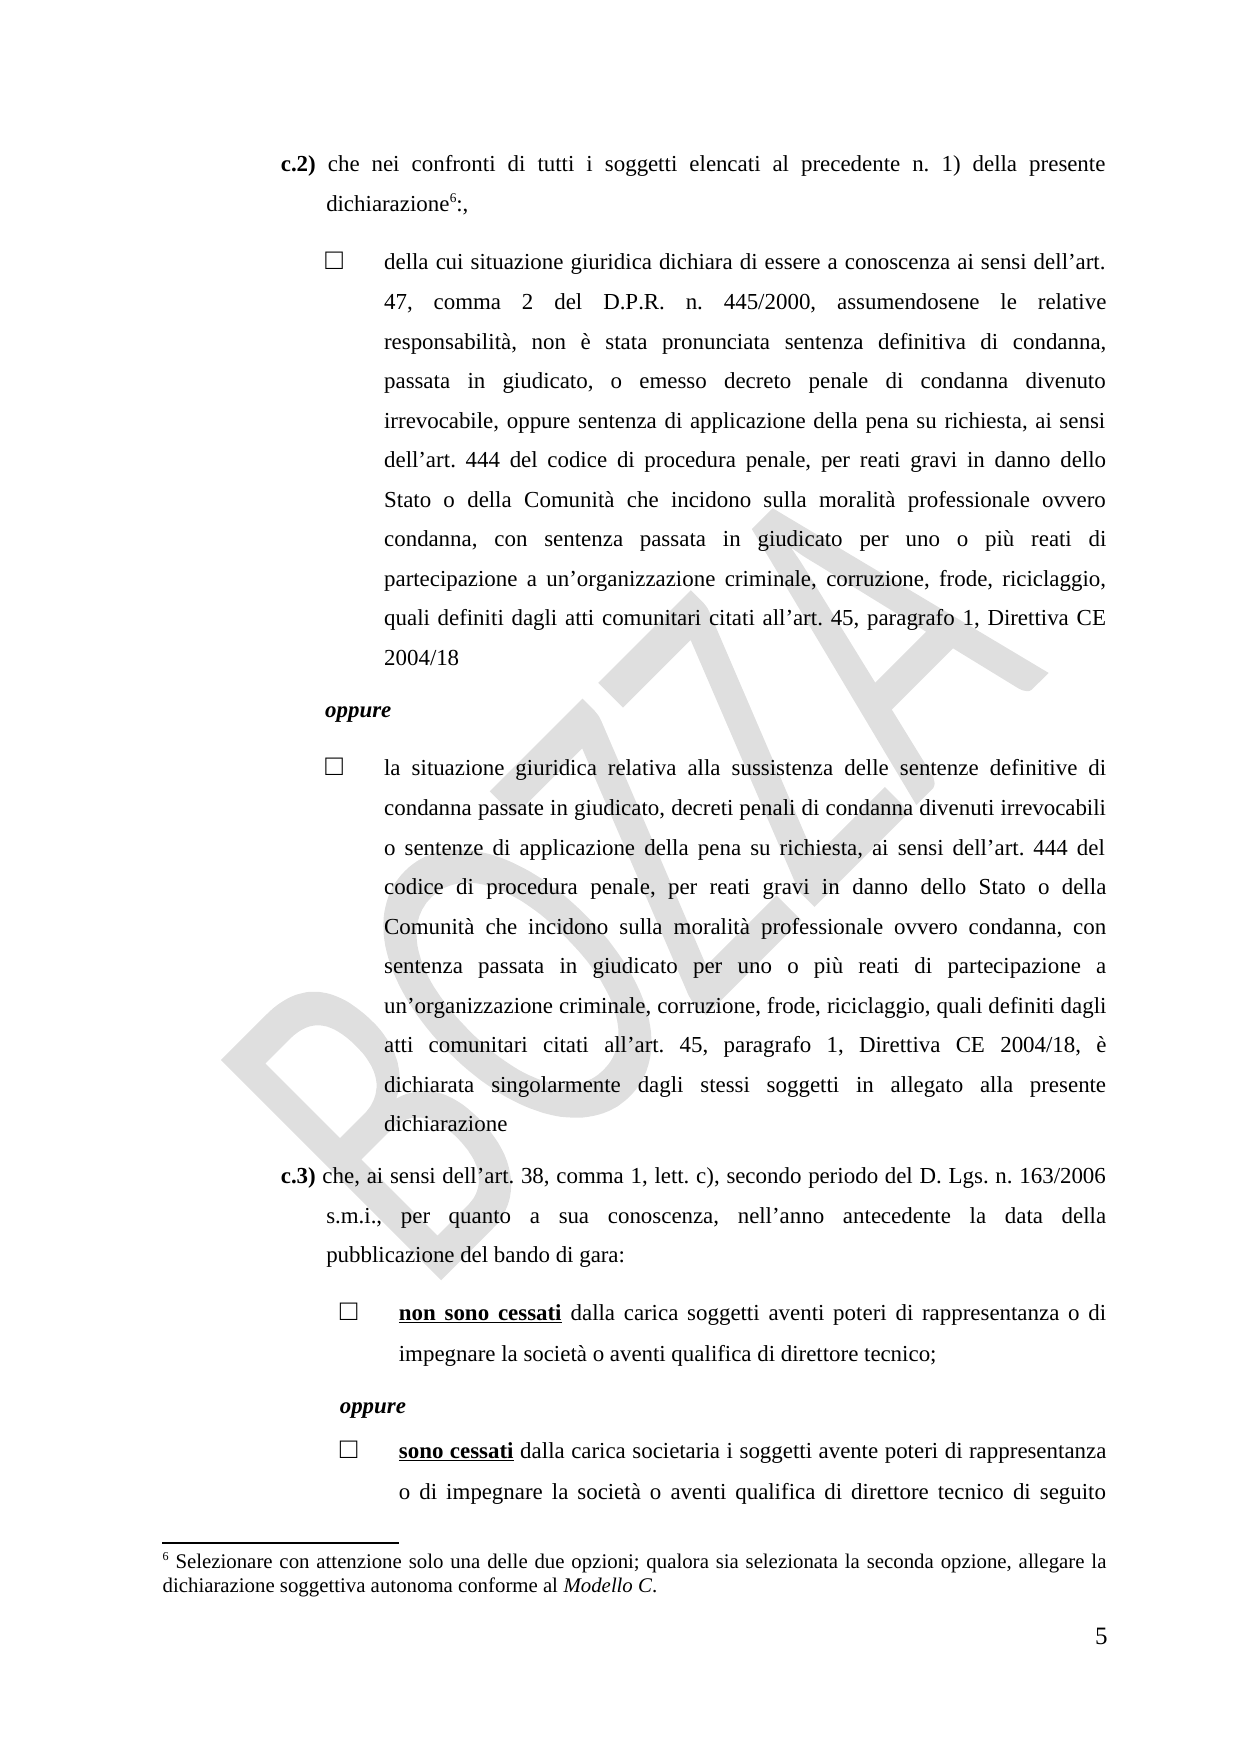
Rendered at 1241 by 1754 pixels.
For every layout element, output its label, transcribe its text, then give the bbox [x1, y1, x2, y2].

text c.3) che, ai sensi dell’art. 38, comma 1, lett. c), secondo periodo del D. Lgs. n. 163/2006 s.m.i., per quanto a sua conoscenza, nell’anno antecedente la data della pubblicazione del bando di gara: [281, 1162, 1107, 1267]
text □ la situazione giuridica relativa alla sussistenza delle sentenze definitive di condanna passate in giudicato, decreti penali di condanna divenuti irrevocabili o sentenze di applicazione della pena su richiesta, ai sensi dell’art. 444 del codice di procedura penale, per reati gravi in danno dello Stato o della Comunità che incidono sulla moralità professionale ovvero condanna, con sentenza passata in giudicato per uno o più reati di partecipazione a un’organizzazione criminale, corruzione, frode, riciclaggio, quali definiti dagli atti comunitari citati all’art. 45, paragrafo 1, Direttiva CE 2004/18, è dichiarata singolarmente dagli stessi soggetti in allegato alla presente dichiarazione [325, 748, 1107, 1137]
text oppure [339, 1392, 1107, 1418]
text oppure [325, 696, 1107, 722]
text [339, 1431, 1107, 1504]
text □ non sono cessati dalla carica soggetti aventi poteri di rappresentanza o di impegnare la società o aventi qualifica di direttore tecnico; [339, 1293, 1107, 1366]
text □ della cui situazione giuridica dichiara di essere a conoscenza ai sensi dell’art. 47, comma 2 del D.P.R. n. 445/2000, assumendosene le relative responsabilità, non è stata pronunciata sentenza definitiva di condanna, passata in giudicato, o emesso decreto penale di condanna divenuto irrevocabile, oppure sentenza di applicazione della pena su richiesta, ai sensi dell’art. 444 del codice di procedura penale, per reati gravi in danno dello Stato o della Comunità che incidono sulla moralità professionale ovvero condanna, con sentenza passata in giudicato per uno o più reati di partecipazione a un’organizzazione criminale, corruzione, frode, riciclaggio, quali definiti dagli atti comunitari citati all’art. 45, paragrafo 1, Direttiva CE 2004/18 [325, 242, 1107, 670]
text c.2) che nei confronti di tutti i soggetti elencati al precedente n. 1) della presente dichiarazione:, [281, 150, 1107, 216]
